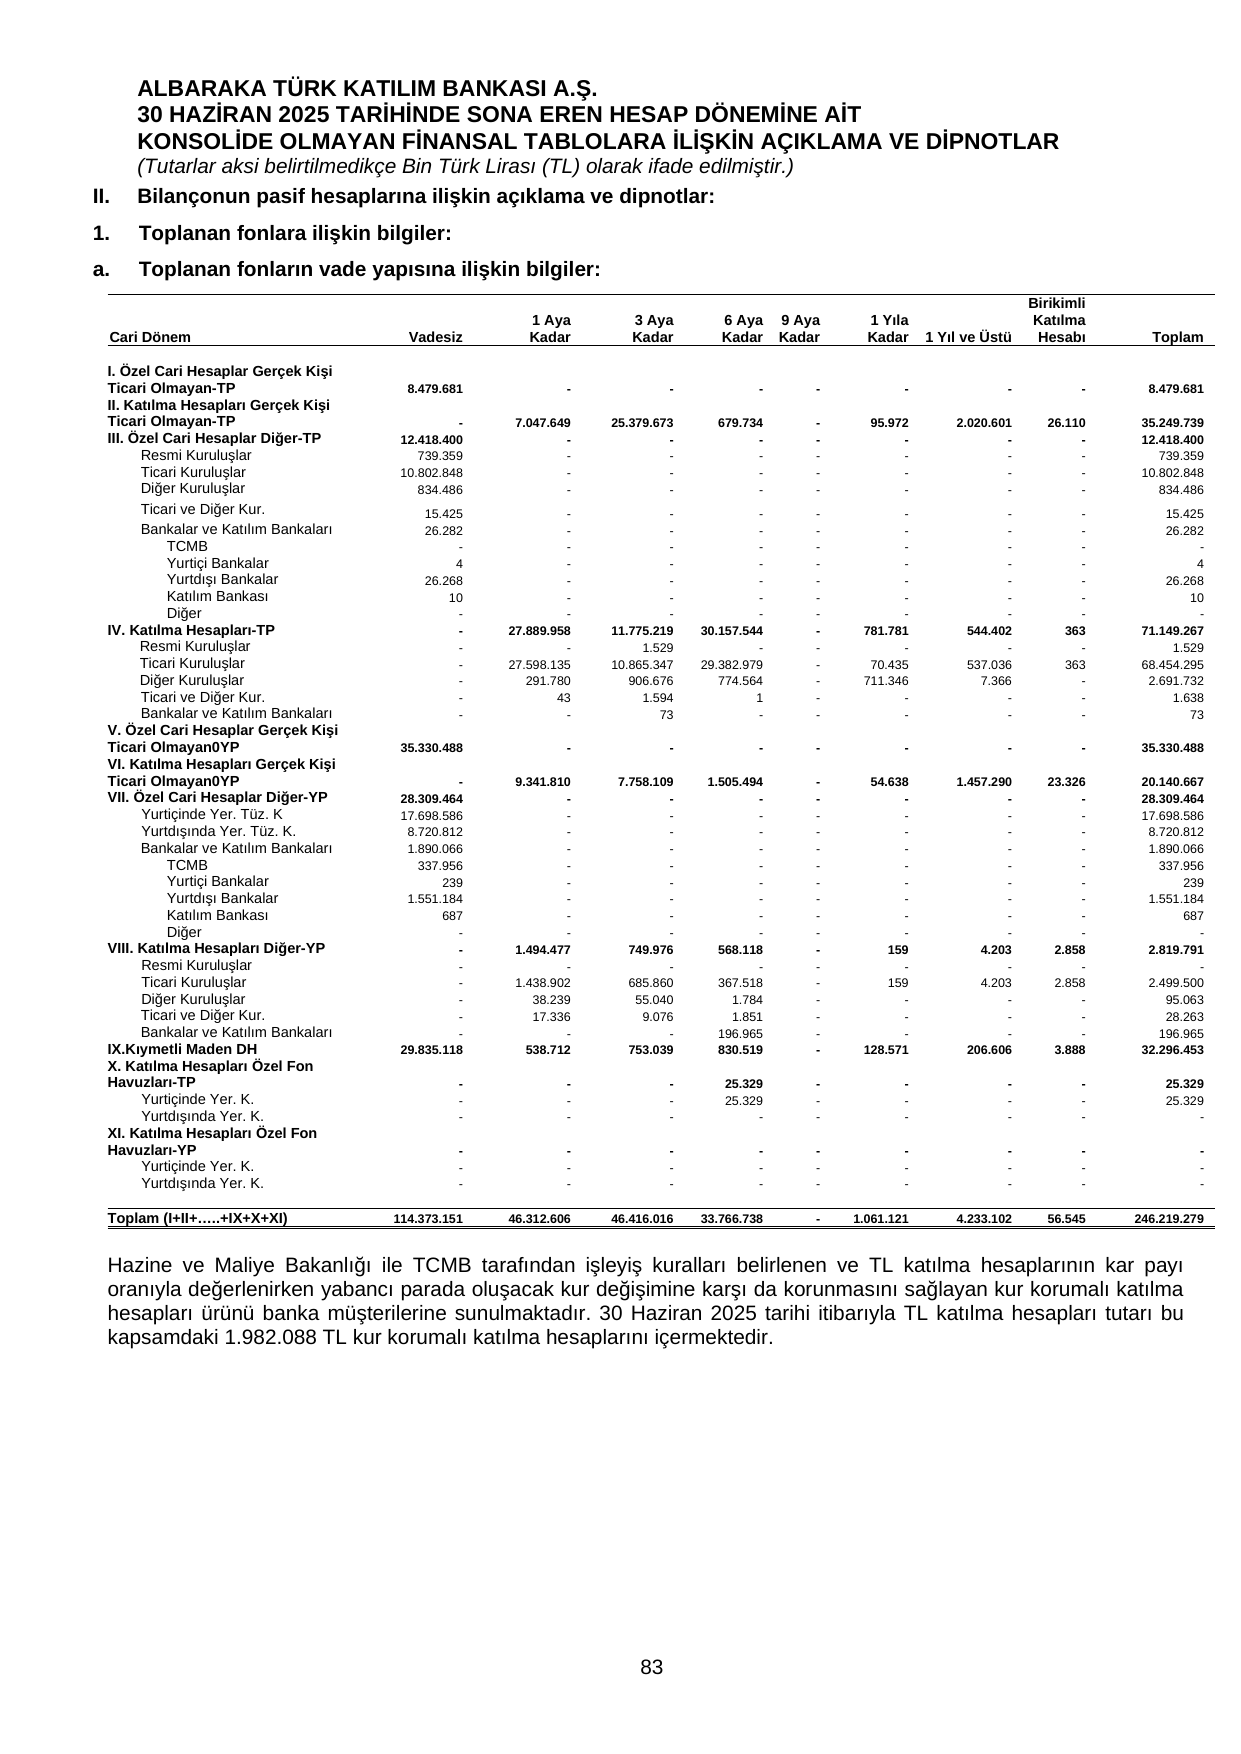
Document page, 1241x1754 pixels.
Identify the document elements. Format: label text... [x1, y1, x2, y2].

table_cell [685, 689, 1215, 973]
list Toplanan fonların vade yapısına ilişkin bilgiler: [93, 257, 1166, 281]
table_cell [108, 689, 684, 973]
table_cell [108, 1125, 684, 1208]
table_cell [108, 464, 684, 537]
text II. Bilançonun pasif hesaplarına ilişkin açıklama ve dipnotlar: [93, 184, 1166, 208]
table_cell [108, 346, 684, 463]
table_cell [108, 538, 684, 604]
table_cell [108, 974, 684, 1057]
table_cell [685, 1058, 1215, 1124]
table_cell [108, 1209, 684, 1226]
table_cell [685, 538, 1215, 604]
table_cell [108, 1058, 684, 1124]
text 1. Toplanan fonlara ilişkin bilgiler: [93, 221, 1166, 245]
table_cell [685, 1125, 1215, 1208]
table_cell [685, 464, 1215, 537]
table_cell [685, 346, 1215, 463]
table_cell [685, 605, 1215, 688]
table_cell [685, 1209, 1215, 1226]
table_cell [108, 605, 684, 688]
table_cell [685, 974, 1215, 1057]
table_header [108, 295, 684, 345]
text Hazine ve Maliye Bakanlığı ile TCMB tarafından işleyiş kuralları belirlenen ve TL katılma hesaplarının kar payı oranıyla değerlenirken yabancı parada oluşacak kur değişimine karşı da korunmasını sağlayan kur korumalı katılma hesapları ürünü banka müşterilerine sunulmaktadır. 30 Haziran 2025 tarihi itibarıyla TL katılma hesapları tutarı bu kapsamdaki 1.982.088 TL kur korumalı katılma hesaplarını içermektedir. [107, 1253, 1185, 1349]
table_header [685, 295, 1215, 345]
